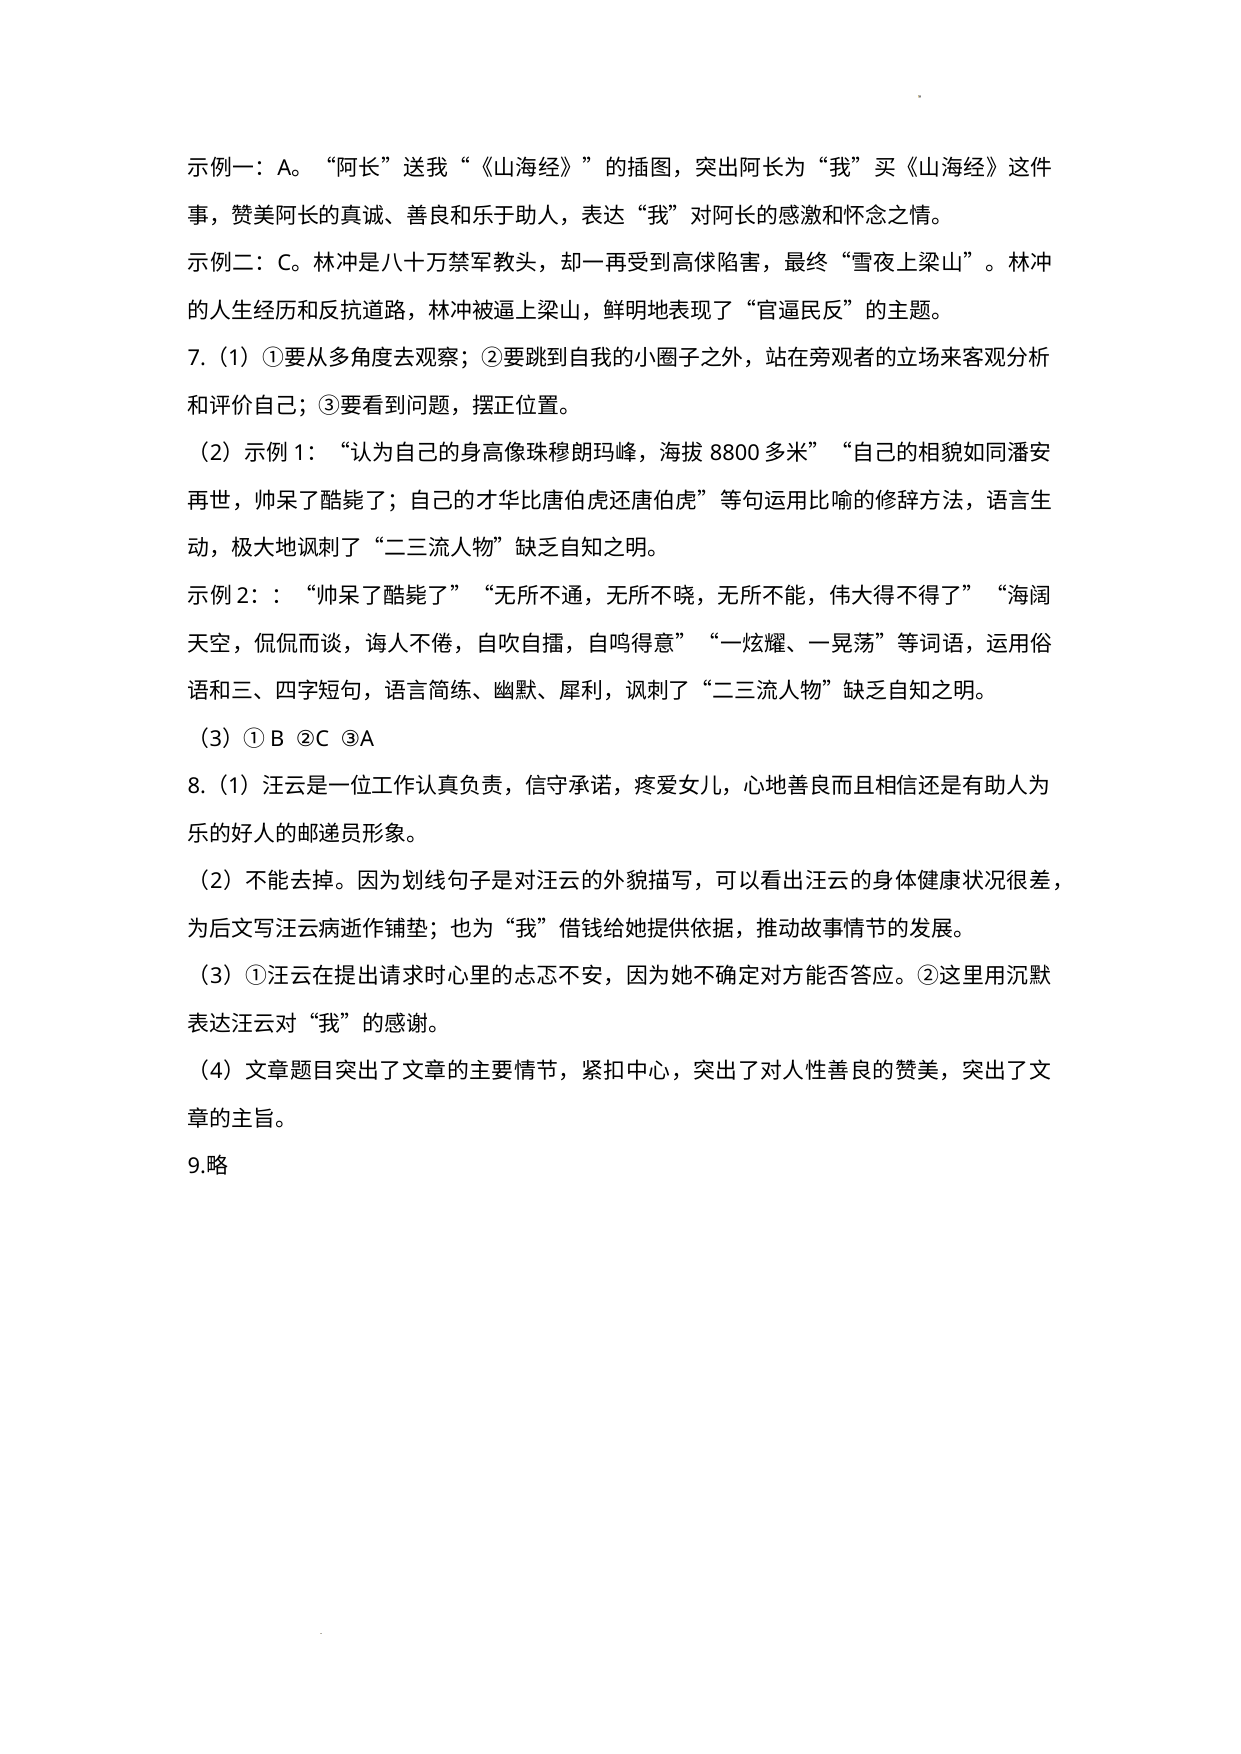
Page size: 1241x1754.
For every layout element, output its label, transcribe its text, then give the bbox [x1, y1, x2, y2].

text （3）①B ②C ③A [187, 721, 1053, 752]
text 7.（1）①要从多角度去观察；②要跳到自我的小圈子之外，站在旁观者的立场来客观分析和评价自己；③要看到问题，摆正位置。 [187, 340, 1053, 419]
text （3）①汪云在提出请求时心里的忐忑不安，因为她不确定对方能否答应。②这里用沉默表达汪云对“我”的感谢。 [187, 958, 1053, 1038]
text 8.（1）汪云是一位工作认真负责，信守承诺，疼爱女儿，心地善良而且相信还是有助人为乐的好人的邮递员形象。 [187, 768, 1053, 847]
text 9.略 [187, 1148, 1053, 1180]
text （2）不能去掉。因为划线句子是对汪云的外貌描写，可以看出汪云的身体健康状况很差，为后文写汪云病逝作铺垫；也为“我”借钱给她提供依据，推动故事情节的发展。 [187, 863, 1053, 942]
text 示例二：C。林冲是八十万禁军教头，却一再受到高俅陷害，最终“雪夜上梁山”。林冲的人生经历和反抗道路，林冲被逼上梁山，鲜明地表现了“官逼民反”的主题。 [187, 245, 1053, 324]
text （4）文章题目突出了文章的主要情节，紧扣中心，突出了对人性善良的赞美，突出了文章的主旨。 [187, 1053, 1053, 1133]
text 示例一：A。“阿长”送我“《山海经》”的插图，突出阿长为“我”买《山海经》这件事，赞美阿长的真诚、善良和乐于助人，表达“我”对阿长的感激和怀念之情。 [187, 150, 1053, 229]
text （2）示例1：“认为自己的身高像珠穆朗玛峰，海拔8800多米”“自己的相貌如同潘安再世，帅呆了酷毙了；自己的才华比唐伯虎还唐伯虎”等句运用比喻的修辞方法，语言生动，极大地讽刺了“二三流人物”缺乏自知之明。 [187, 435, 1053, 562]
text 示例2：：“帅呆了酷毙了”“无所不通，无所不晓，无所不能，伟大得不得了”“海阔天空，侃侃而谈，诲人不倦，自吹自擂，自鸣得意”“一炫耀、一晃荡”等词语，运用俗语和三、四字短句，语言简练、幽默、犀利，讽刺了“二三流人物”缺乏自知之明。 [187, 578, 1053, 705]
